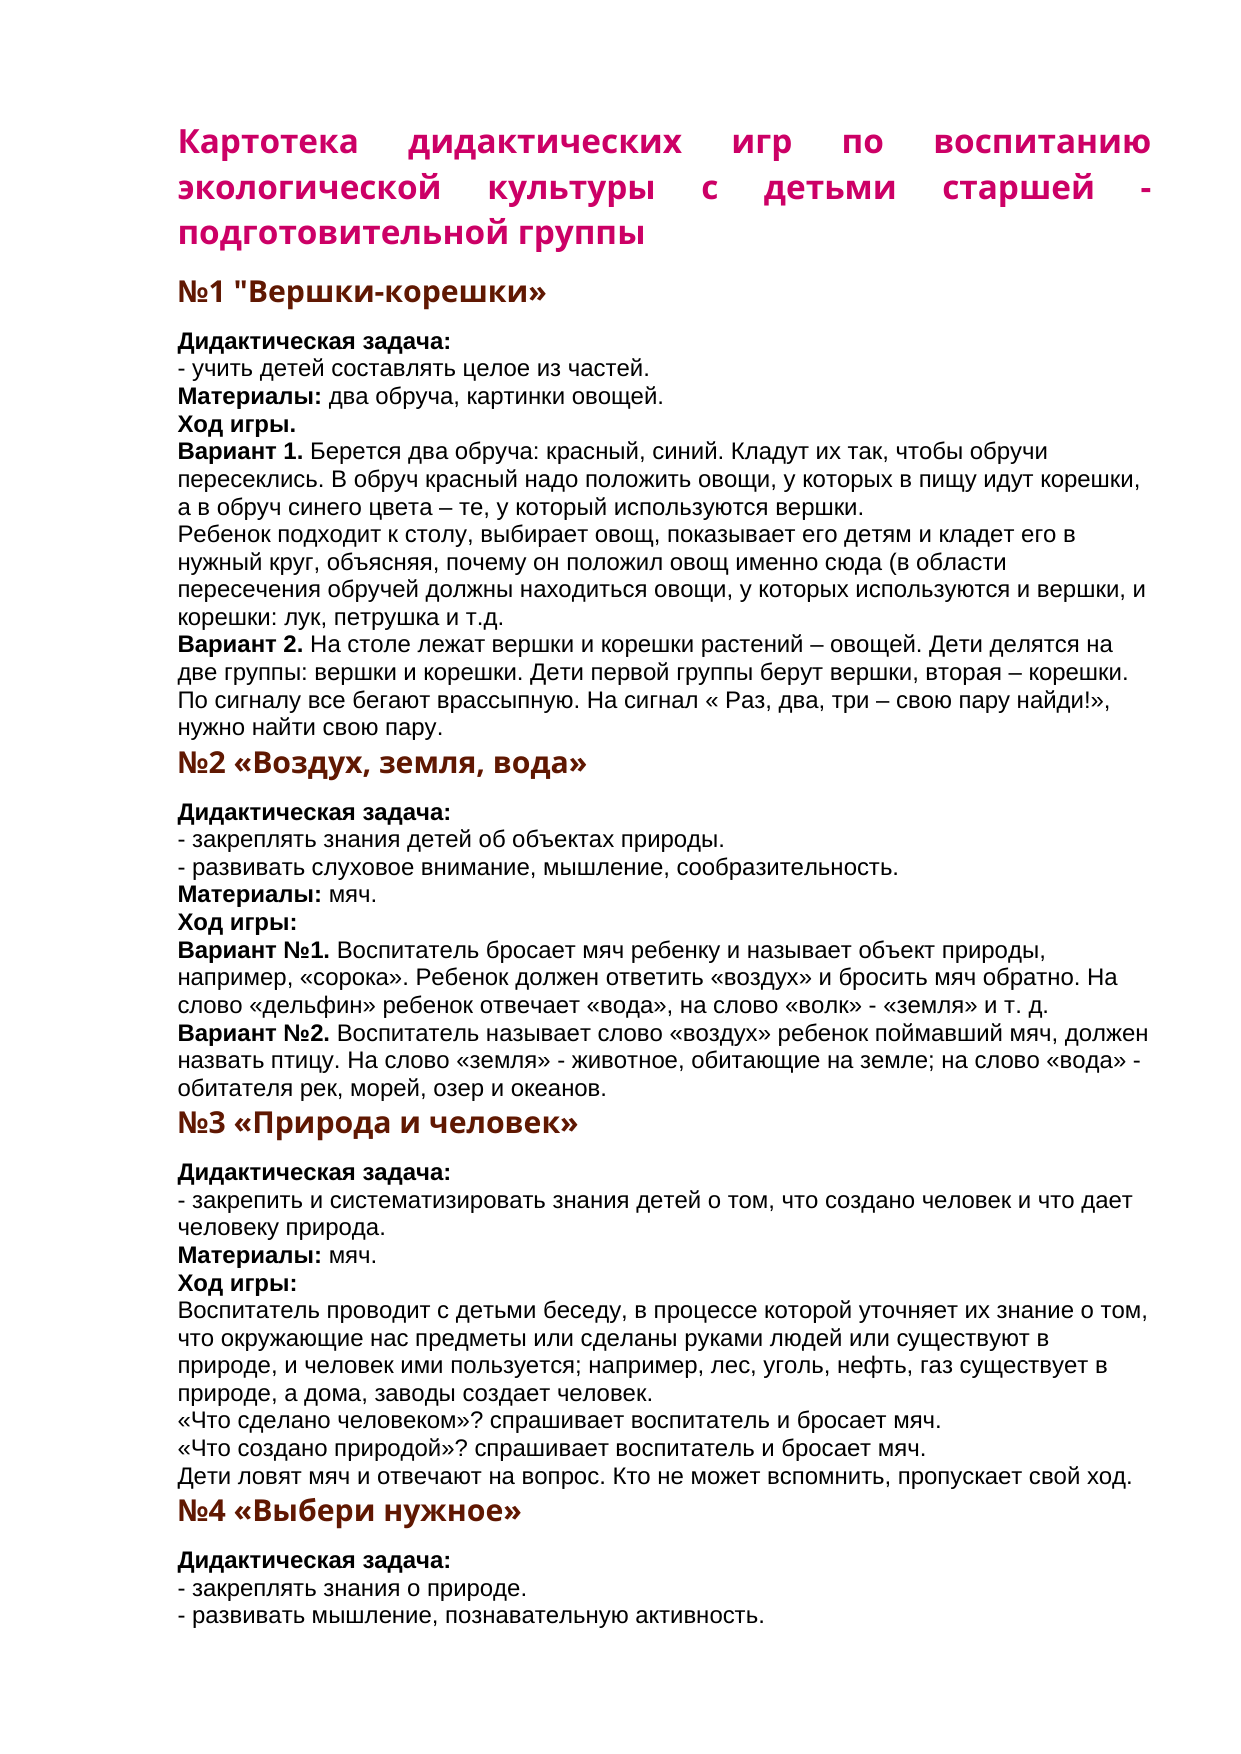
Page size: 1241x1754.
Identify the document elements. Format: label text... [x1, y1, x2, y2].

text №1 "Вершки-корешки» [177, 270, 1152, 311]
text Дидактическая задача: - закрепить и систематизировать знания детей о том, что создано человек и что дает человеку природа. Материалы: мяч. Ход игры: Воспитатель проводит с детьми беседу, в процессе которой уточняет их знание о том, что окружающие нас предметы или сделаны руками людей или существуют в природе, и человек ими пользуется; например, лес, уголь, нефть, газ существует в природе, а дома, заводы создает человек. «Что сделано человеком»? спрашивает воспитатель и бросает мяч. «Что создано природой»? спрашивает воспитатель и бросает мяч. Дети ловят мяч и отвечают на вопрос. Кто не может вспомнить, пропускает свой ход. [177, 1158, 1152, 1489]
text Картотека дидактических игр по воспитанию экологической культуры с детьми старшей - подготовительной группы [177, 118, 1152, 254]
text №3 «Природа и человек» [177, 1101, 1152, 1142]
text №4 «Выбери нужное» [177, 1489, 1152, 1530]
text Дидактическая задача: - учить детей составлять целое из частей. Материалы: два обруча, картинки овощей. Ход игры. Вариант 1. Берется два обруча: красный, синий. Кладут их так, чтобы обручи пересеклись. В обруч красный надо положить овощи, у которых в пищу идут корешки, а в обруч синего цвета – те, у который используются вершки. Ребенок подходит к столу, выбирает овощ, показывает его детям и кладет его в нужный круг, объясняя, почему он положил овощ именно сюда (в области пересечения обручей должны находиться овощи, у которых используются и вершки, и корешки: лук, петрушка и т.д. Вариант 2. На столе лежат вершки и корешки растений – овощей. Дети делятся на две группы: вершки и корешки. Дети первой группы берут вершки, вторая – корешки. По сигналу все бегают врассыпную. На сигнал « Раз, два, три – свою пару найди!», нужно найти свою пару. [177, 327, 1152, 741]
text №2 «Воздух, земля, вода» [177, 741, 1152, 782]
text Дидактическая задача: - закреплять знания детей об объектах природы. - развивать слуховое внимание, мышление, сообразительность. Материалы: мяч. Ход игры: Вариант №1. Воспитатель бросает мяч ребенку и называет объект природы, например, «сорока». Ребенок должен ответить «воздух» и бросить мяч обратно. На слово «дельфин» ребенок отвечает «вода», на слово «волк» - «земля» и т. д. Вариант №2. Воспитатель называет слово «воздух» ребенок поймавший мяч, должен назвать птицу. На слово «земля» - животное, обитающие на земле; на слово «вода» - обитателя рек, морей, озер и океанов. [177, 798, 1152, 1101]
